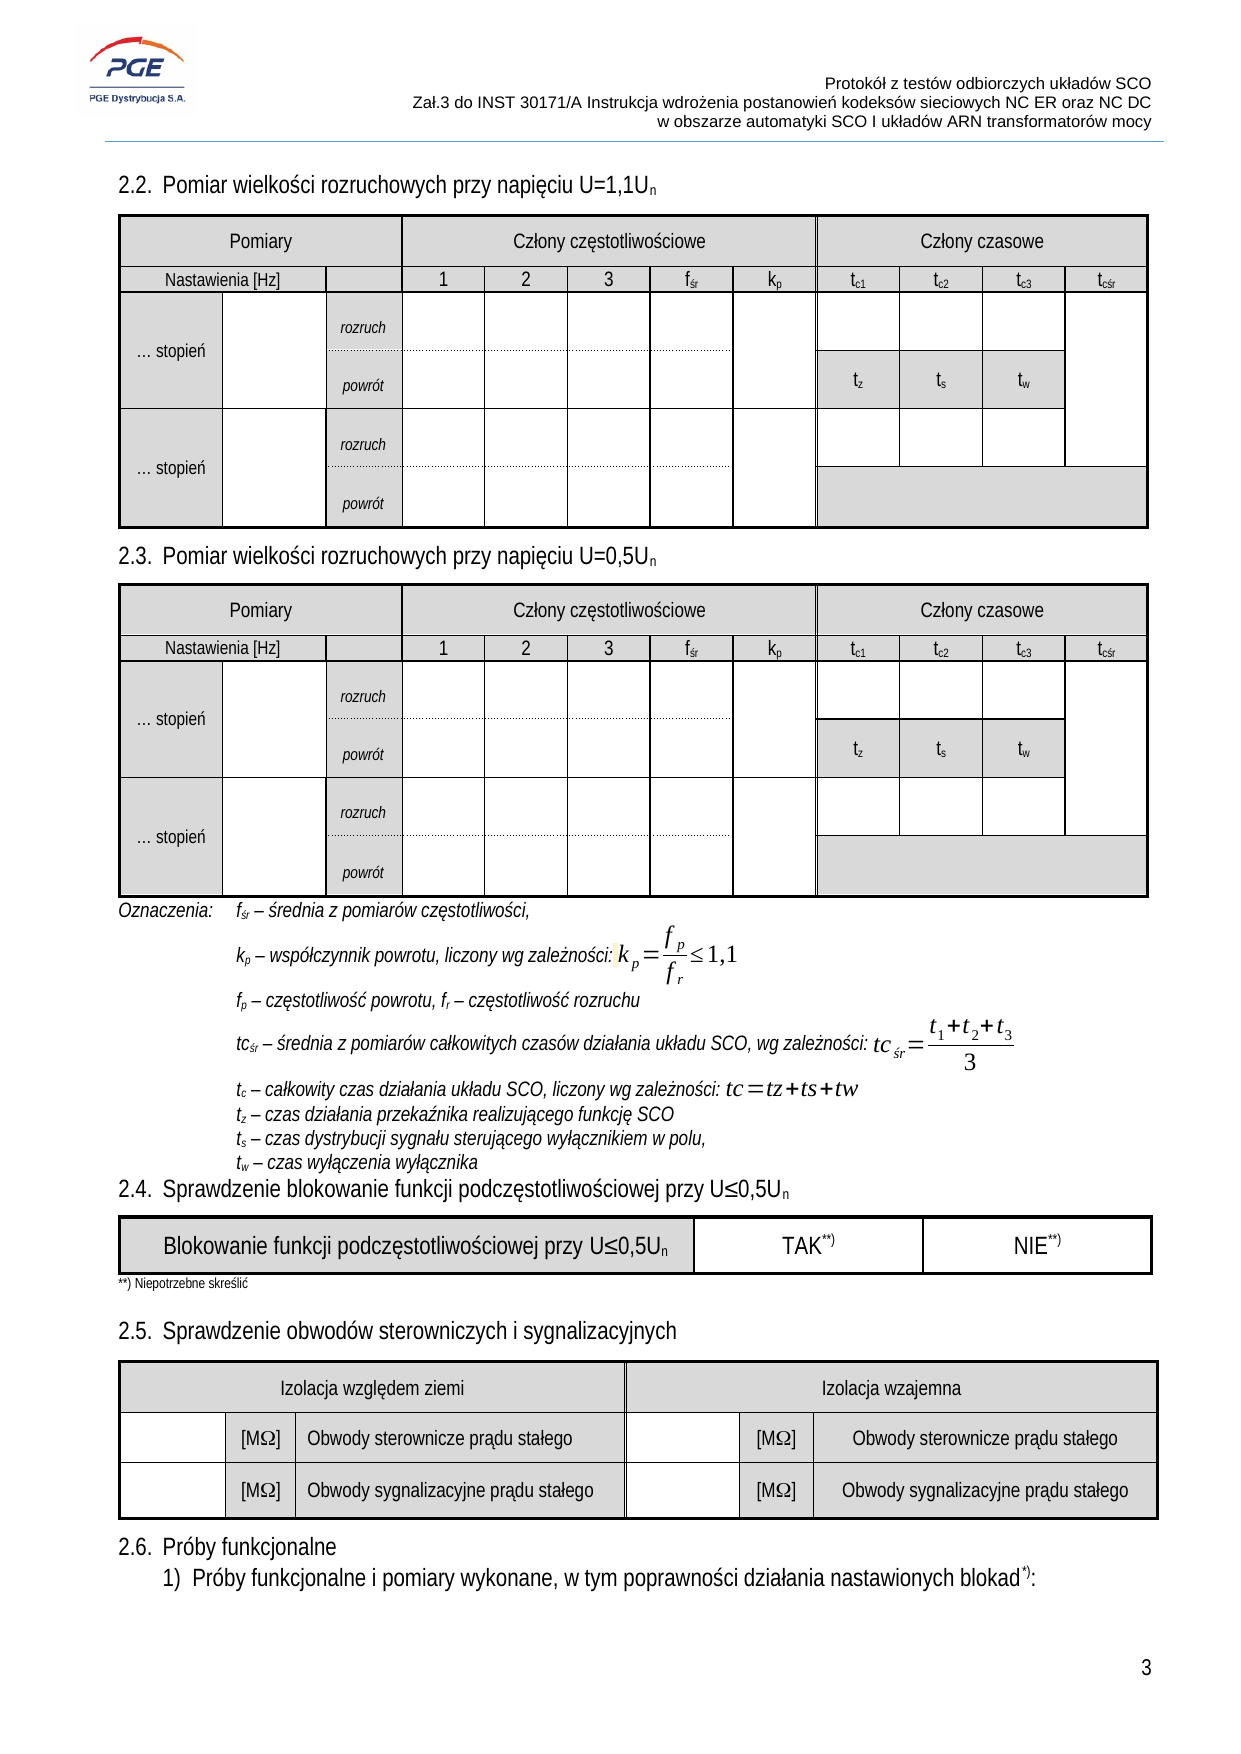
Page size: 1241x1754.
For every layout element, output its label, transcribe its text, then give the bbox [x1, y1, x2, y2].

table_cell [568, 293, 649, 349]
table_cell [568, 662, 649, 718]
table_cell … stopień [121, 778, 222, 894]
table_header Człony czasowe [818, 217, 1146, 266]
table_cell tc1 [818, 267, 899, 291]
table_cell rozruch [327, 293, 402, 349]
table_cell tc3 [983, 267, 1064, 291]
table_header Pomiary [121, 217, 401, 266]
table_cell [485, 293, 567, 349]
table_cell powrót [327, 835, 402, 894]
table_cell [900, 662, 982, 718]
table_cell [327, 267, 401, 291]
table_cell rozruch [327, 409, 402, 466]
table_cell fśr [651, 636, 732, 660]
table_cell ts [900, 720, 982, 777]
table_cell [568, 409, 649, 466]
table_cell [568, 718, 649, 777]
table_cell tc1 [818, 636, 899, 660]
table_cell [223, 662, 326, 777]
table_cell kp [734, 267, 815, 291]
table_cell powrót [327, 718, 402, 777]
table_cell [M] [226, 1463, 295, 1517]
list Sprawdzenie obwodów sterowniczych i sygnalizacyjnych [118, 1316, 1152, 1345]
table_cell [485, 409, 567, 466]
list Oznaczenia: fśr – średnia z pomiarów częstotliwości, [118, 898, 1152, 922]
table_cell 3 [568, 636, 649, 660]
table_cell [121, 1413, 225, 1462]
table_cell 3 [568, 267, 649, 291]
table_cell [1066, 293, 1146, 466]
table_header NIE**) [924, 1219, 1150, 1272]
table_cell Nastawienia [Hz] [121, 636, 325, 660]
table_cell [818, 662, 899, 718]
table_cell [403, 466, 484, 526]
table_cell Obwody sygnalizacyjne prądu stałego [814, 1463, 1156, 1517]
table_cell [818, 836, 1146, 894]
table_cell [568, 466, 649, 526]
table_cell tw [983, 720, 1064, 777]
table_cell powrót [327, 350, 402, 408]
table_cell [223, 778, 325, 894]
table_cell [651, 718, 732, 777]
table_cell [403, 293, 484, 349]
table_cell ts [900, 351, 982, 408]
picture [75, 23, 198, 117]
table_cell tw [983, 351, 1064, 408]
table_cell rozruch [327, 662, 402, 718]
table_cell fśr [651, 267, 732, 291]
table_cell [403, 718, 484, 777]
table_cell [568, 835, 649, 894]
table_cell [651, 293, 732, 349]
table_cell [900, 293, 982, 349]
table_cell tc2 [900, 636, 982, 660]
table_cell rozruch [327, 778, 402, 835]
table_cell [M] [740, 1463, 813, 1517]
table_cell … stopień [121, 409, 222, 526]
list ts – czas dystrybucji sygnału sterującego wyłącznikiem w polu, [118, 1126, 1152, 1150]
list tcśr – średnia z pomiarów całkowitych czasów działania układu SCO, wg zależności: [118, 1012, 1152, 1075]
table_cell [223, 293, 326, 408]
table_cell [900, 778, 982, 835]
table_header Blokowanie funkcji podczęstotliwościowej przy U≤0,5Un [121, 1219, 693, 1272]
table_cell powrót [327, 466, 402, 526]
table_cell [403, 662, 484, 718]
list Pomiar wielkości rozruchowych przy napięciu U=0,5Un [118, 541, 1152, 570]
table_cell [568, 778, 649, 835]
list tw – czas wyłączenia wyłącznika [118, 1150, 1152, 1174]
table_cell tcśr [1066, 636, 1146, 660]
table_cell [1066, 662, 1146, 835]
table_cell [327, 636, 401, 660]
table_cell [818, 467, 1146, 526]
table_header Człony czasowe [818, 586, 1146, 634]
table_cell tcśr [1066, 267, 1146, 291]
table_cell [568, 350, 649, 408]
table_cell 1 [403, 267, 484, 291]
table_cell kp [734, 636, 815, 660]
table_cell … stopień [121, 662, 222, 777]
table_cell Obwody sygnalizacyjne prądu stałego [296, 1463, 624, 1517]
table_header Izolacja względem ziemi [121, 1363, 624, 1412]
table_cell [485, 718, 567, 777]
table_cell [651, 662, 732, 718]
table_cell [485, 662, 567, 718]
table_cell [485, 835, 567, 894]
table_cell tc3 [983, 636, 1064, 660]
table_cell [900, 409, 982, 466]
table_cell [403, 778, 484, 835]
table_cell [403, 409, 484, 466]
table_header Człony częstotliwościowe [403, 217, 815, 266]
table_header TAK**) [695, 1219, 922, 1272]
table_cell [223, 409, 325, 526]
table_cell [734, 662, 815, 777]
table_cell Obwody sterownicze prądu stałego [296, 1413, 624, 1462]
list Próby funkcjonalne [118, 1532, 1152, 1561]
list Sprawdzenie blokowanie funkcji podczęstotliwościowej przy U≤0,5Un [118, 1174, 1152, 1203]
table_cell [651, 835, 732, 894]
list kp – współczynnik powrotu, liczony wg zależności: [118, 922, 1152, 988]
table_cell [734, 409, 815, 526]
table_cell [983, 778, 1064, 835]
table_cell 2 [485, 267, 567, 291]
table_cell [M] [740, 1413, 813, 1462]
list fp – częstotliwość powrotu, fr – częstotliwość rozruchu [118, 988, 1152, 1012]
table_cell [651, 466, 732, 526]
table_cell tc2 [900, 267, 982, 291]
table_cell [983, 409, 1064, 466]
table_cell [651, 409, 732, 466]
table_cell [627, 1463, 739, 1517]
table_header Pomiary [121, 586, 401, 634]
table_cell [983, 662, 1064, 718]
table_cell [403, 350, 484, 408]
table_cell [485, 466, 567, 526]
table_cell … stopień [121, 293, 222, 408]
table_cell [627, 1413, 739, 1462]
table_cell [983, 293, 1064, 349]
table_header Człony częstotliwościowe [403, 586, 815, 634]
table_cell [818, 778, 899, 835]
table_cell [485, 350, 567, 408]
table_cell tz [818, 351, 899, 408]
table_cell Obwody sterownicze prądu stałego [814, 1413, 1156, 1462]
table_cell [818, 409, 899, 466]
table_cell 2 [485, 636, 567, 660]
list tc – całkowity czas działania układu SCO, liczony wg zależności: [118, 1075, 1152, 1102]
table_cell [M] [226, 1413, 295, 1462]
table_cell [734, 293, 815, 408]
list Próby funkcjonalne i pomiary wykonane, w tym poprawności działania nastawionych blokad*): [162, 1563, 1152, 1592]
table_cell [734, 778, 815, 894]
table_cell [651, 350, 732, 408]
table_cell Nastawienia [Hz] [121, 267, 325, 291]
table_cell [485, 778, 567, 835]
table_cell [403, 835, 484, 894]
list tz – czas działania przekaźnika realizującego funkcję SCO [118, 1102, 1152, 1126]
list Pomiar wielkości rozruchowych przy napięciu U=1,1Un [118, 170, 1152, 199]
text **) Niepotrzebne skreślić [118, 1275, 1152, 1304]
table_cell [818, 293, 899, 349]
table_cell [121, 1463, 225, 1517]
table_cell tz [818, 720, 899, 777]
table_cell [651, 778, 732, 835]
table_cell 1 [403, 636, 484, 660]
table_header Izolacja wzajemna [627, 1363, 1156, 1412]
